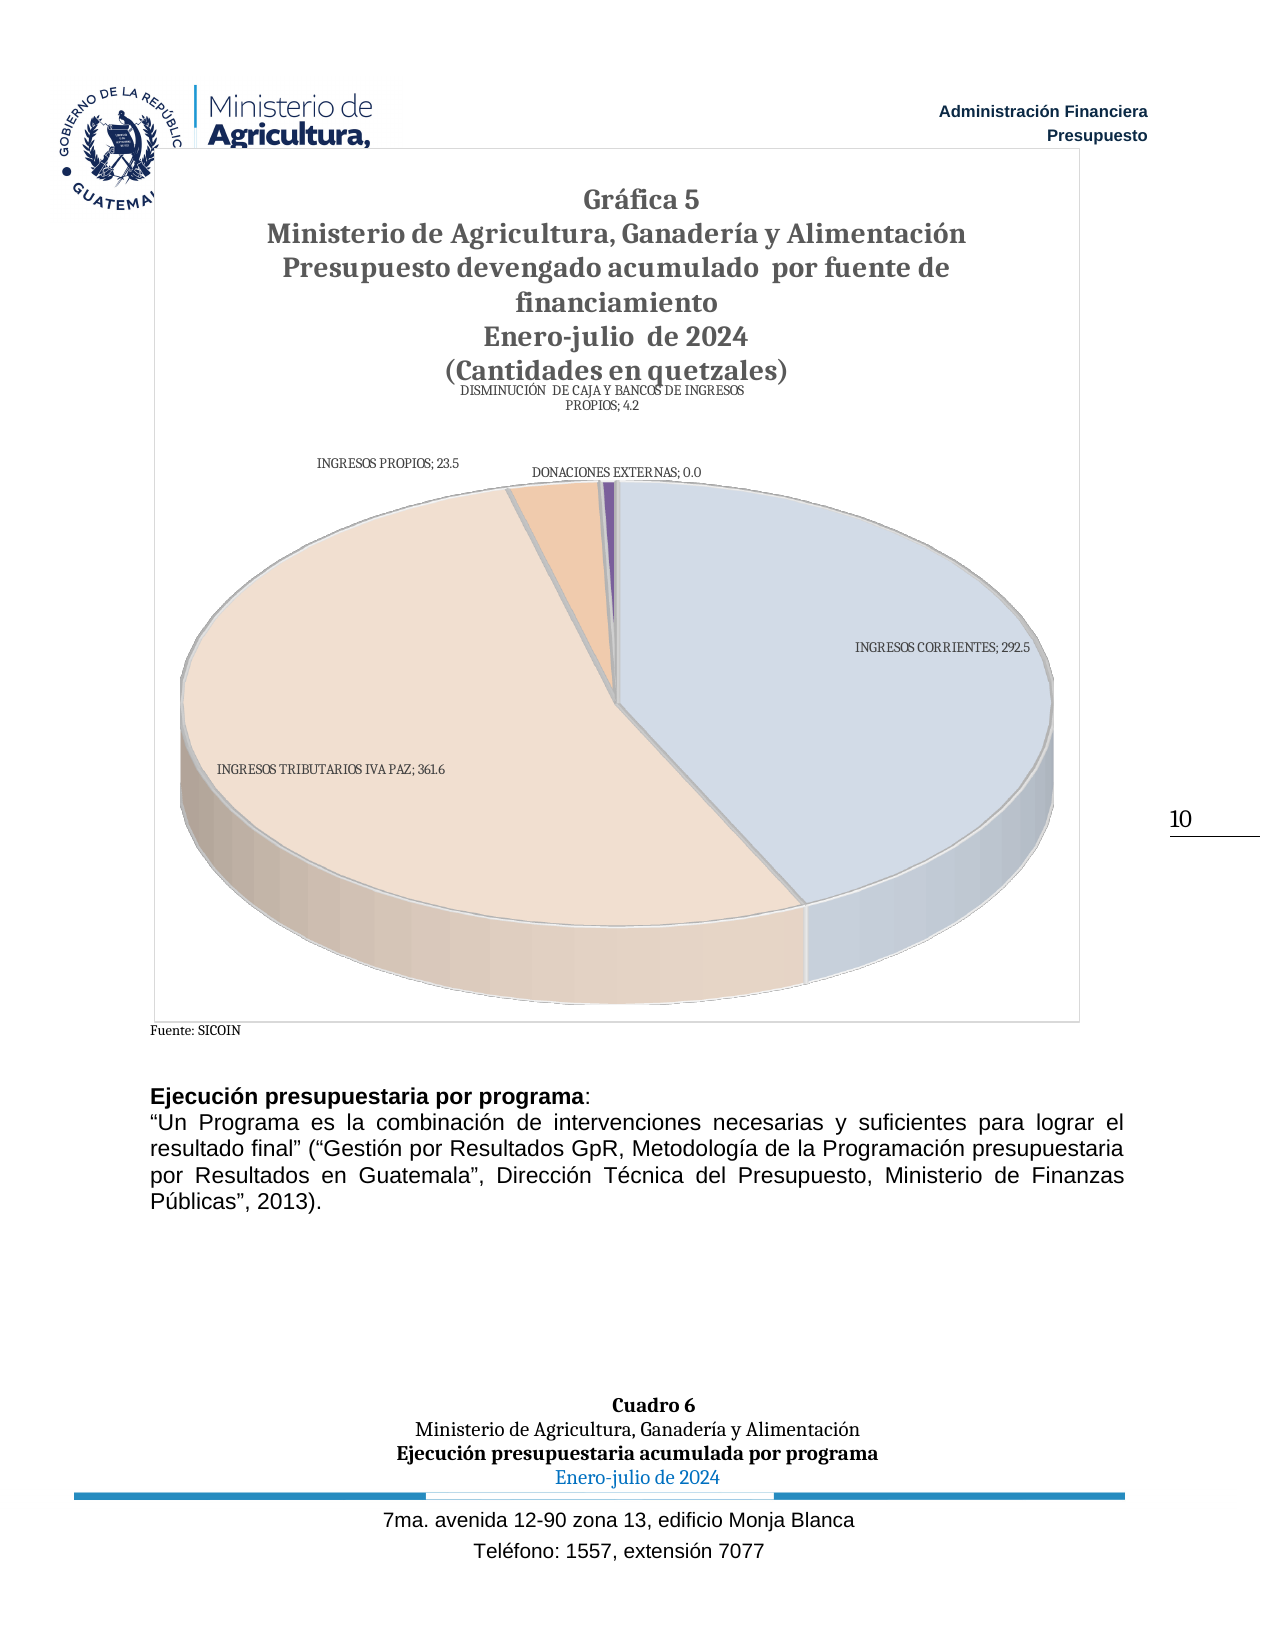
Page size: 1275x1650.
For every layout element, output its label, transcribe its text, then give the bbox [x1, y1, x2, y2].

text Ministerio de Agricultura, Ganadería y Alimentación [150, 1418, 1125, 1442]
text Ejecución presupuestaria por programa: [150, 1083, 1125, 1109]
text Fuente: SICOIN [150, 1023, 1125, 1039]
text Enero-julio de 2024 [150, 1466, 1125, 1490]
picture [49, 76, 403, 223]
text Ejecución presupuestaria acumulada por programa [150, 1442, 1125, 1466]
text Cuadro 6 [525, 1394, 1125, 1418]
text “Un Programa es la combinación de intervenciones necesarias y suficientes para lograr el resultado final” (“Gestión por Resultados GpR, Metodología de la Programación presupuestaria por Resultados en Guatemala”, Dirección Técnica del Presupuesto, Ministerio de Finanzas Públicas”, 2013). [150, 1109, 1125, 1214]
picture [0, 1483, 1237, 1509]
